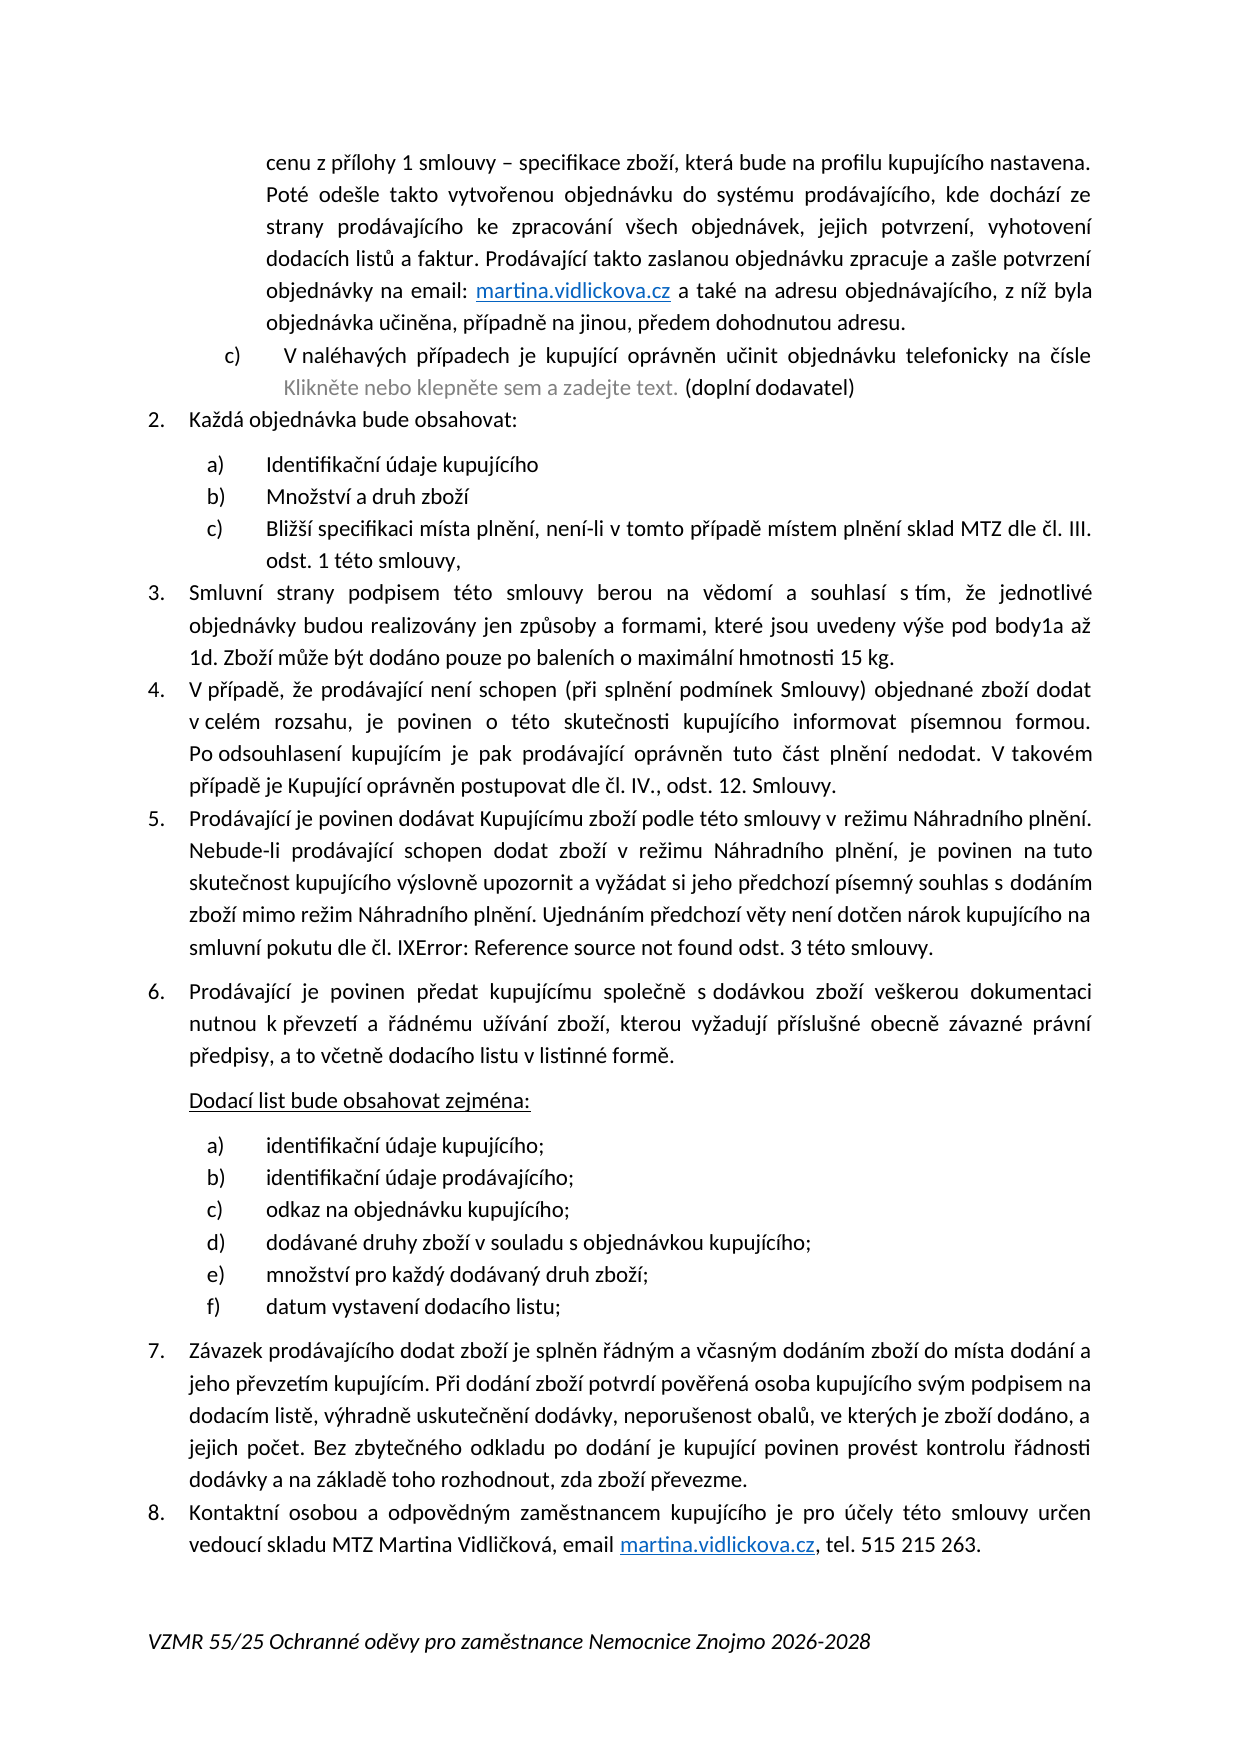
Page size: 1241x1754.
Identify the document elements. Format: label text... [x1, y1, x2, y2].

text Prodávající je povinen předat kupujícímu společně s dodávkou zboží veškerou dokumentaci nutnou k převzetí a řádnému užívání zboží, kterou vyžadují příslušné obecně závazné právní předpisy, a to včetně dodacího listu v listinné formě. [148, 977, 1093, 1070]
text Závazek prodávajícího dodat zboží je splněn řádným a včasným dodáním zboží do místa dodání a jeho převzetím kupujícím. Při dodání zboží potvrdí pověřená osoba kupujícího svým podpisem na dodacím listě, výhradně uskutečnění dodávky, neporušenost obalů, ve kterých je zboží dodáno, a jejich počet. Bez zbytečného odkladu po dodání je kupující povinen provést kontrolu řádnosti dodávky a na základě toho rozhodnout, zda zboží převezme. [148, 1337, 1093, 1493]
text identifikační údaje kupujícího; [207, 1131, 1093, 1159]
text Každá objednávka bude obsahovat: [148, 405, 1093, 433]
text Smluvní strany podpisem této smlouvy berou na vědomí a souhlasí s tím, že jednotlivé objednávky budou realizovány jen způsoby a formami, které jsou uvedeny výše pod body1a až 1d. Zboží může být dodáno pouze po baleních o maximální hmotnosti 15 kg. [148, 578, 1093, 671]
text datum vystavení dodacího listu; [207, 1292, 1093, 1320]
text V naléhavých případech je kupující oprávněn učinit objednávku telefonicky na čísle (doplní dodavatel) [224, 341, 1093, 401]
text identifikační údaje prodávajícího; [207, 1163, 1093, 1191]
text Identifikační údaje kupujícího [207, 450, 1093, 478]
text V případě, že prodávající není schopen (při splnění podmínek Smlouvy) objednané zboží dodat v celém rozsahu, je povinen o této skutečnosti kupujícího informovat písemnou formou. Po odsouhlasení kupujícím je pak prodávající oprávněn tuto část plnění nedodat. V takovém případě je Kupující oprávněn postupovat dle čl. IV., odst. 12. Smlouvy. [148, 675, 1093, 800]
text Množství a druh zboží [207, 482, 1093, 510]
text dodávané druhy zboží v souladu s objednávkou kupujícího; [207, 1228, 1093, 1256]
text Bližší specifikaci místa plnění, není-li v tomto případě místem plnění sklad MTZ dle čl. III. odst. 1 této smlouvy, [207, 514, 1093, 574]
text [207, 148, 1093, 337]
text Kontaktní osobou a odpovědným zaměstnancem kupujícího je pro účely této smlouvy určen vedoucí skladu MTZ Martina Vidličková, email martina.vidlickova.cz, tel. 515 215 263. [148, 1498, 1093, 1558]
text množství pro každý dodávaný druh zboží; [207, 1260, 1093, 1288]
list Dodací list bude obsahovat zejména: [189, 1086, 1093, 1114]
text odkaz na objednávku kupujícího; [207, 1195, 1093, 1223]
